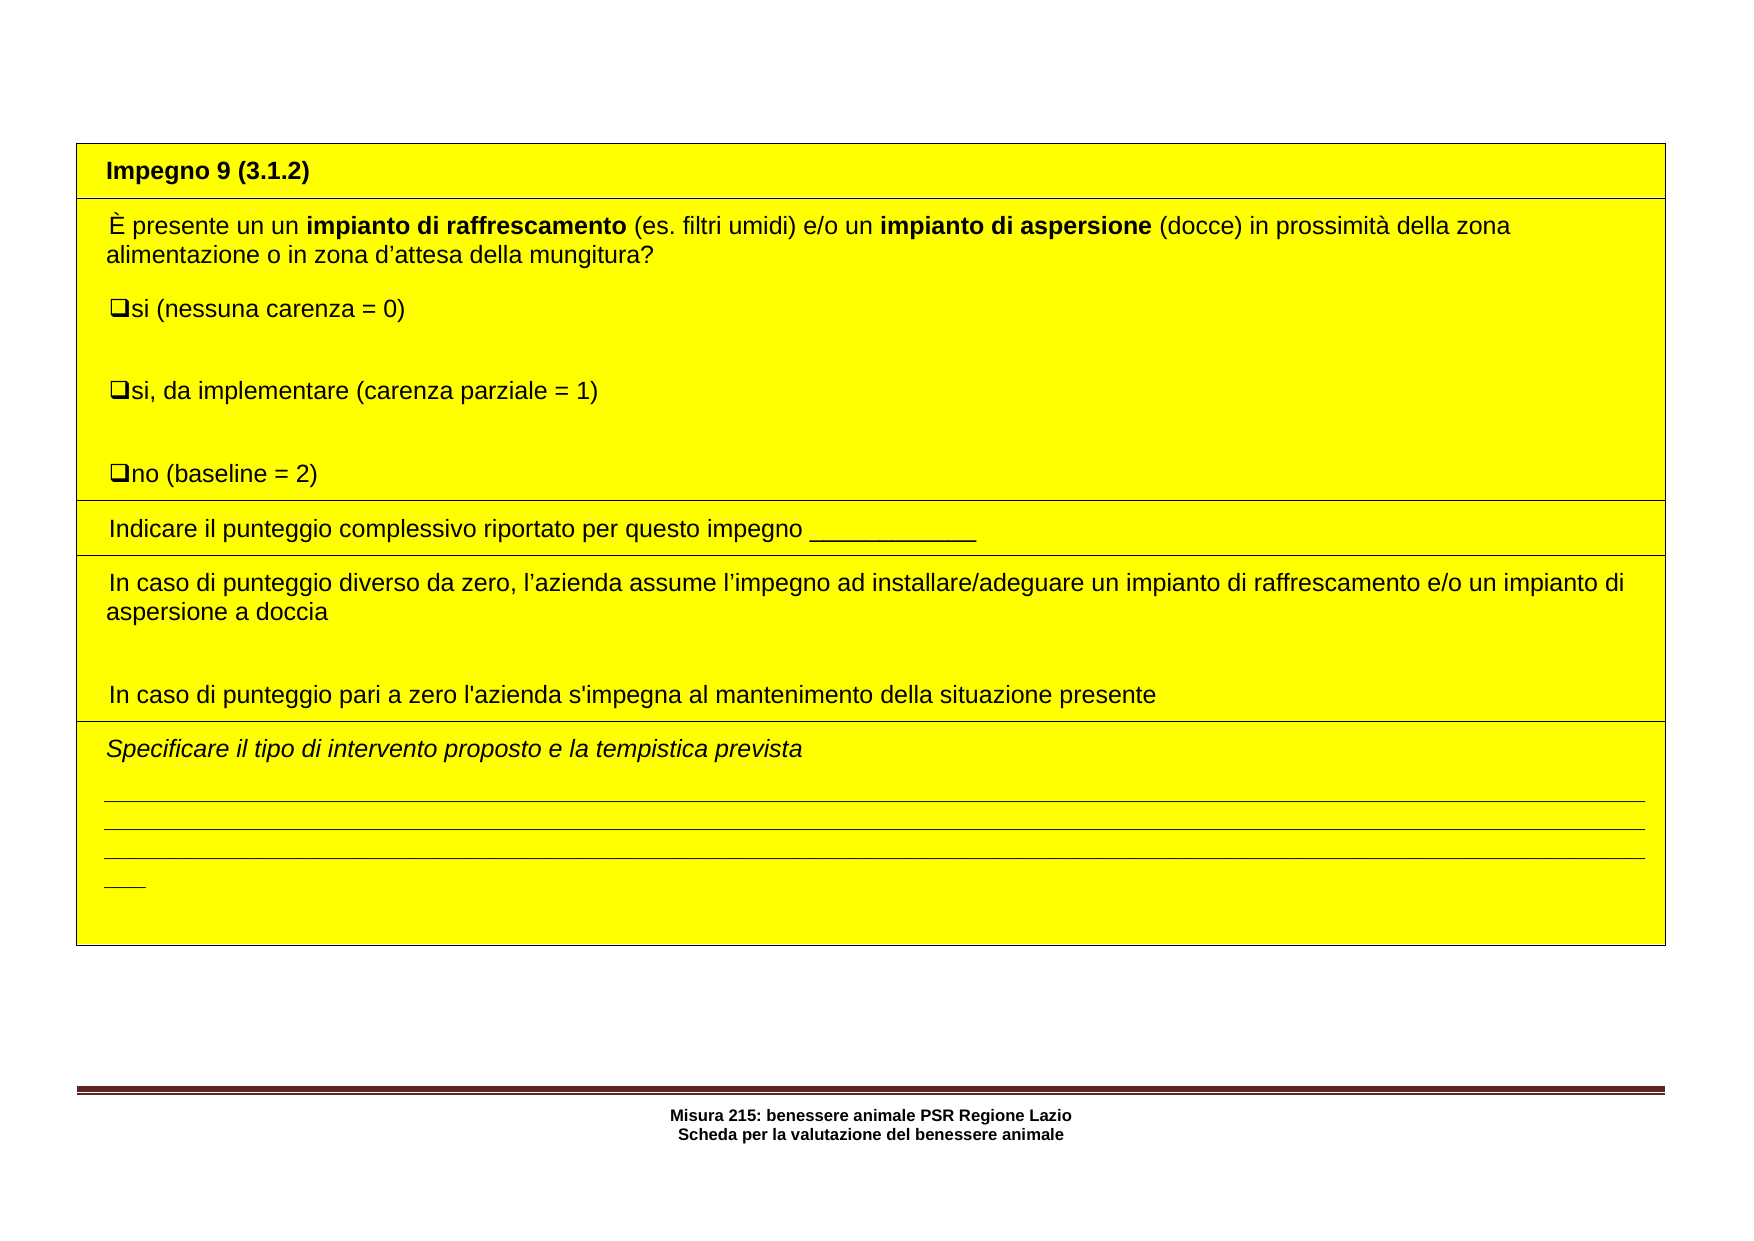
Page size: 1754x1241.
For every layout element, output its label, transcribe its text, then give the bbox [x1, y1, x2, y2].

table_header Impegno 9 (3.1.2) [77, 144, 1665, 197]
table_cell Specificare il tipo di intervento proposto e la tempistica prevista ________________________________________________________________________________________________________________________________________________________________________________________________________________________________________________________________________________________________________________________________________________ [77, 722, 1665, 944]
table_cell In caso di punteggio diverso da zero, l’azienda assume l’impegno ad installare/adeguare un impianto di raffrescamento e/o un impianto di aspersione a doccia In caso di punteggio pari a zero l'azienda s'impegna al mantenimento della situazione presente [77, 556, 1665, 721]
table_cell È presente un un impianto di raffrescamento (es. filtri umidi) e/o un impianto di aspersione (docce) in prossimità della zona alimentazione o in zona d’attesa della mungitura? [77, 199, 1665, 281]
table_cell si (nessuna carenza = 0) si, da implementare (carenza parziale = 1) no (baseline = 2) [77, 281, 1665, 500]
table_cell Indicare il punteggio complessivo riportato per questo impegno ____________ [77, 501, 1665, 555]
